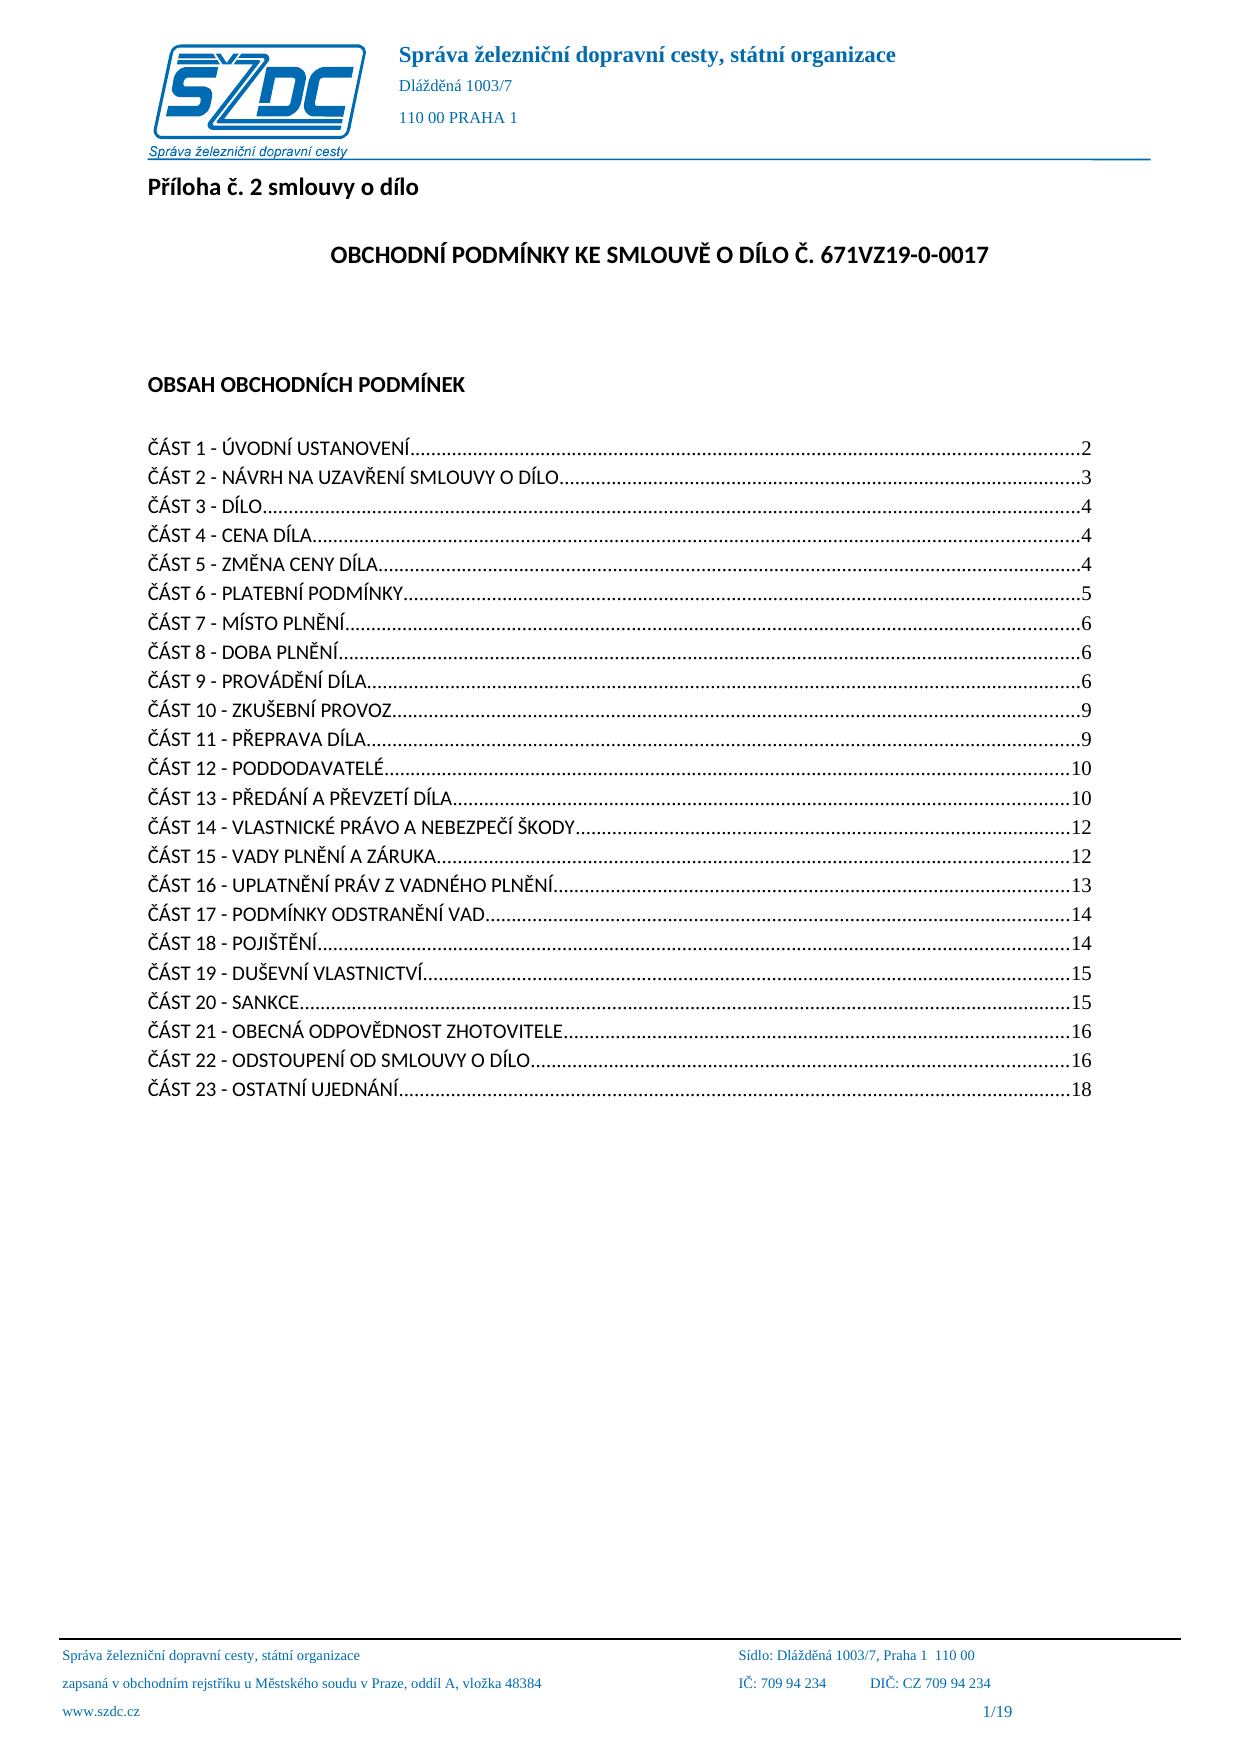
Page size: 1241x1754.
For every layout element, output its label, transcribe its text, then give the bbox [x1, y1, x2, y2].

text ČÁST 11 - PŘEPRAVA DÍLA 9 [148, 726, 1092, 752]
text ČÁST 8 - DOBA PLNĚNÍ 6 [148, 639, 1092, 664]
text ČÁST 2 - NÁVRH NA UZAVŘENÍ SMLOUVY O DÍLO 3 [148, 464, 1092, 489]
text ČÁST 10 - ZKUŠEBNÍ PROVOZ 9 [148, 697, 1092, 723]
text ČÁST 13 - PŘEDÁNÍ A PŘEVZETÍ DÍLA 10 [148, 785, 1092, 810]
text ČÁST 12 - PODDODAVATELÉ 10 [148, 756, 1092, 781]
text ČÁST 4 - CENA DÍLA 4 [148, 522, 1092, 548]
text ČÁST 21 - OBECNÁ ODPOVĚDNOST ZHOTOVITELE 16 [148, 1018, 1092, 1043]
text ČÁST 1 - ÚVODNÍ USTANOVENÍ 2 [148, 435, 1092, 460]
text ČÁST 17 - PODMÍNKY ODSTRANĚNÍ VAD 14 [148, 901, 1092, 927]
text ČÁST 18 - POJIŠTĚNÍ 14 [148, 931, 1092, 956]
text ČÁST 16 - UPLATNĚNÍ PRÁV Z VADNÉHO PLNĚNÍ 13 [148, 872, 1092, 898]
text ČÁST 14 - VLASTNICKÉ PRÁVO A NEBEZPEČÍ ŠKODY 12 [148, 814, 1092, 839]
text ČÁST 6 - PLATEBNÍ PODMÍNKY 5 [148, 581, 1092, 606]
text ČÁST 22 - ODSTOUPENÍ OD SMLOUVY O DÍLO 16 [148, 1047, 1092, 1073]
text Obchodní podmínky Ke smlouvě o dílo č. 671VZ19-0-0017 [148, 239, 1166, 269]
text Příloha č. 2 smlouvy o dílo [148, 172, 1166, 202]
text ČÁST 7 - MÍSTO PLNĚNÍ 6 [148, 610, 1092, 635]
text ČÁST 9 - PROVÁDĚNÍ DÍLA 6 [148, 668, 1092, 693]
text ČÁST 19 - DUŠEVNÍ VLASTNICTVÍ 15 [148, 960, 1092, 985]
text ČÁST 15 - VADY PLNĚNÍ A ZÁRUKA 12 [148, 843, 1092, 868]
text ČÁST 3 - DÍLO 4 [148, 493, 1092, 518]
text OBSAH OBCHODNÍCH PODMÍNEK [148, 370, 1092, 398]
text ČÁST 5 - ZMĚNA CENY DÍLA 4 [148, 551, 1092, 577]
text ČÁST 23 - OSTATNÍ UJEDNÁNÍ 18 [148, 1076, 1092, 1102]
text ČÁST 20 - SANKCE 15 [148, 989, 1092, 1014]
